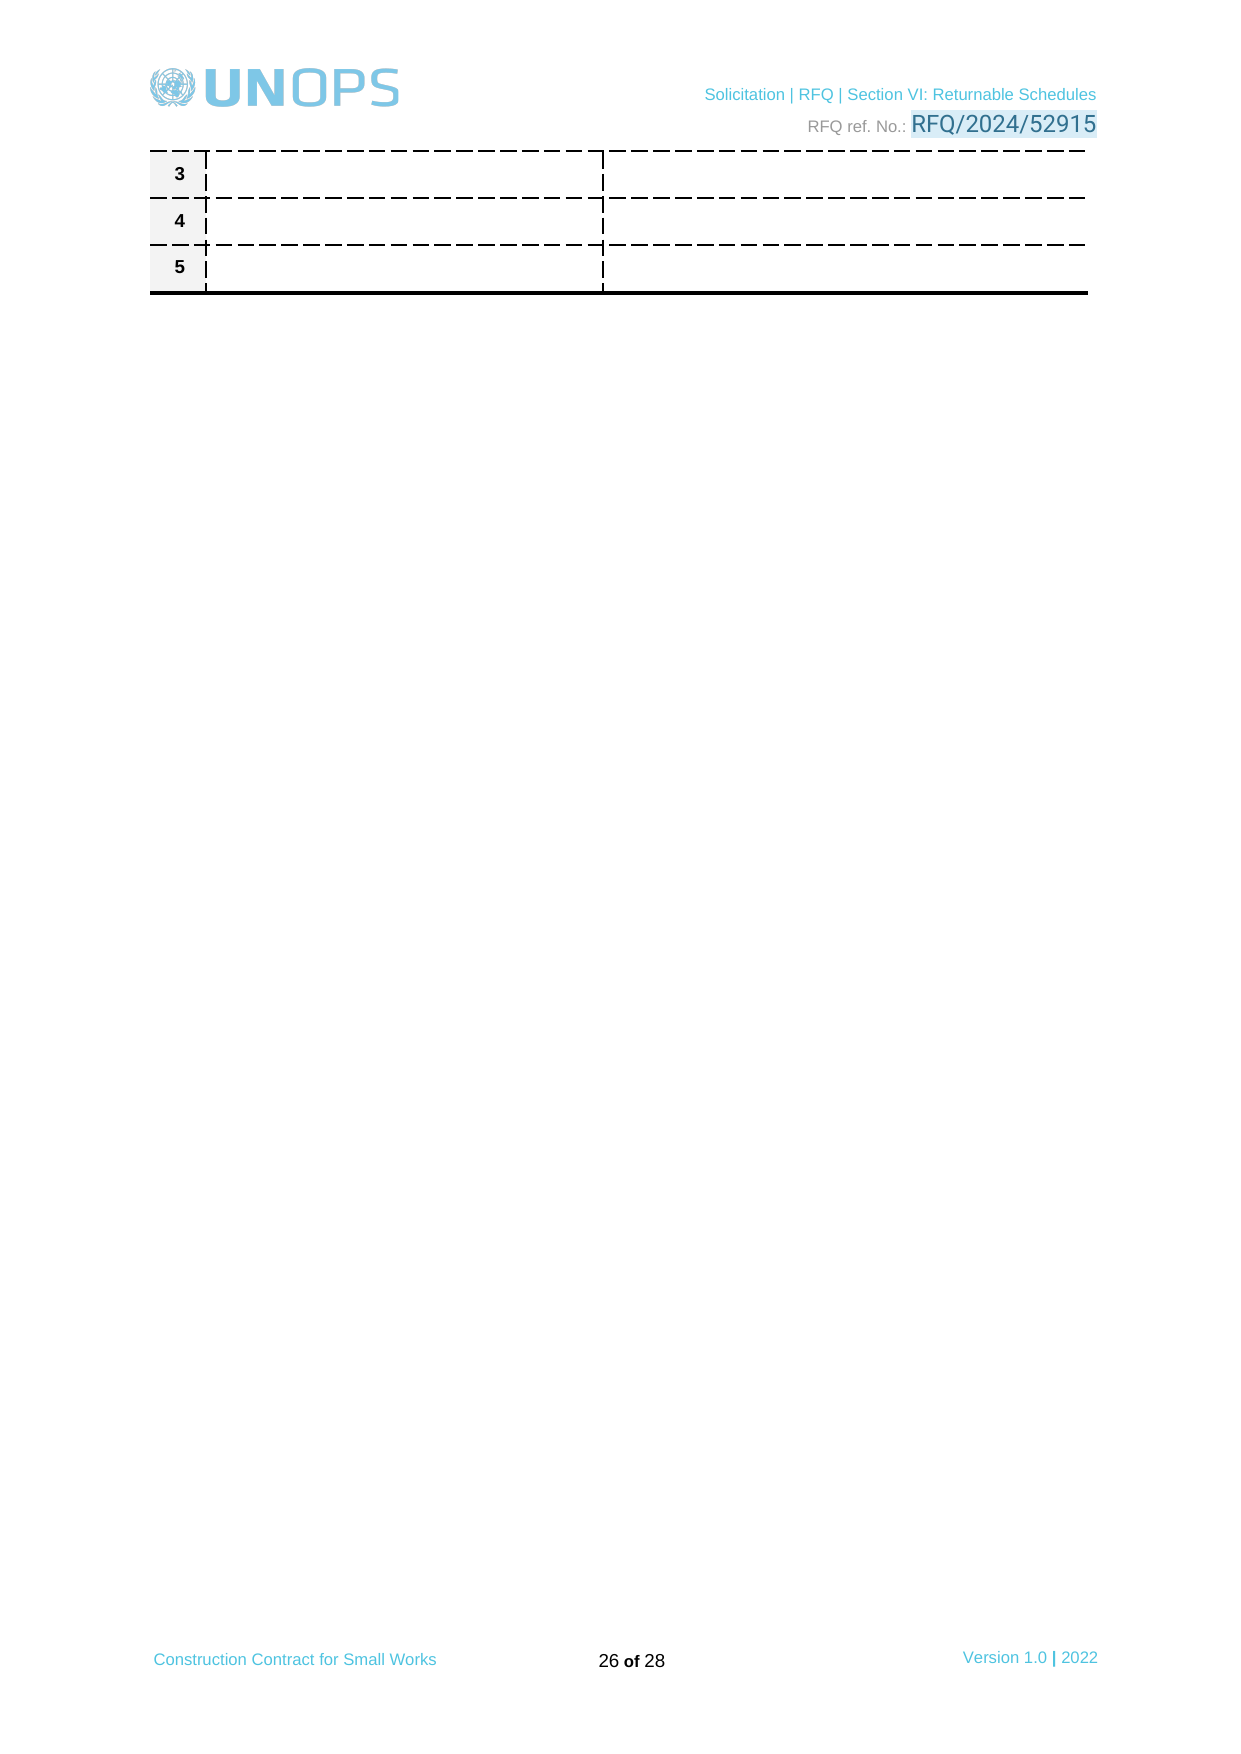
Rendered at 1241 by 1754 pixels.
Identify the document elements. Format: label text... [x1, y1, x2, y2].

picture [150, 68, 399, 107]
table_cell [206, 150, 603, 197]
table_cell [206, 197, 603, 244]
table_cell 3 [150, 150, 206, 197]
table_cell [603, 244, 1087, 291]
table_cell [603, 197, 1087, 244]
table_cell [603, 150, 1087, 197]
table_cell 5 [150, 244, 206, 291]
table_cell 4 [150, 197, 206, 244]
table_cell [206, 244, 603, 291]
